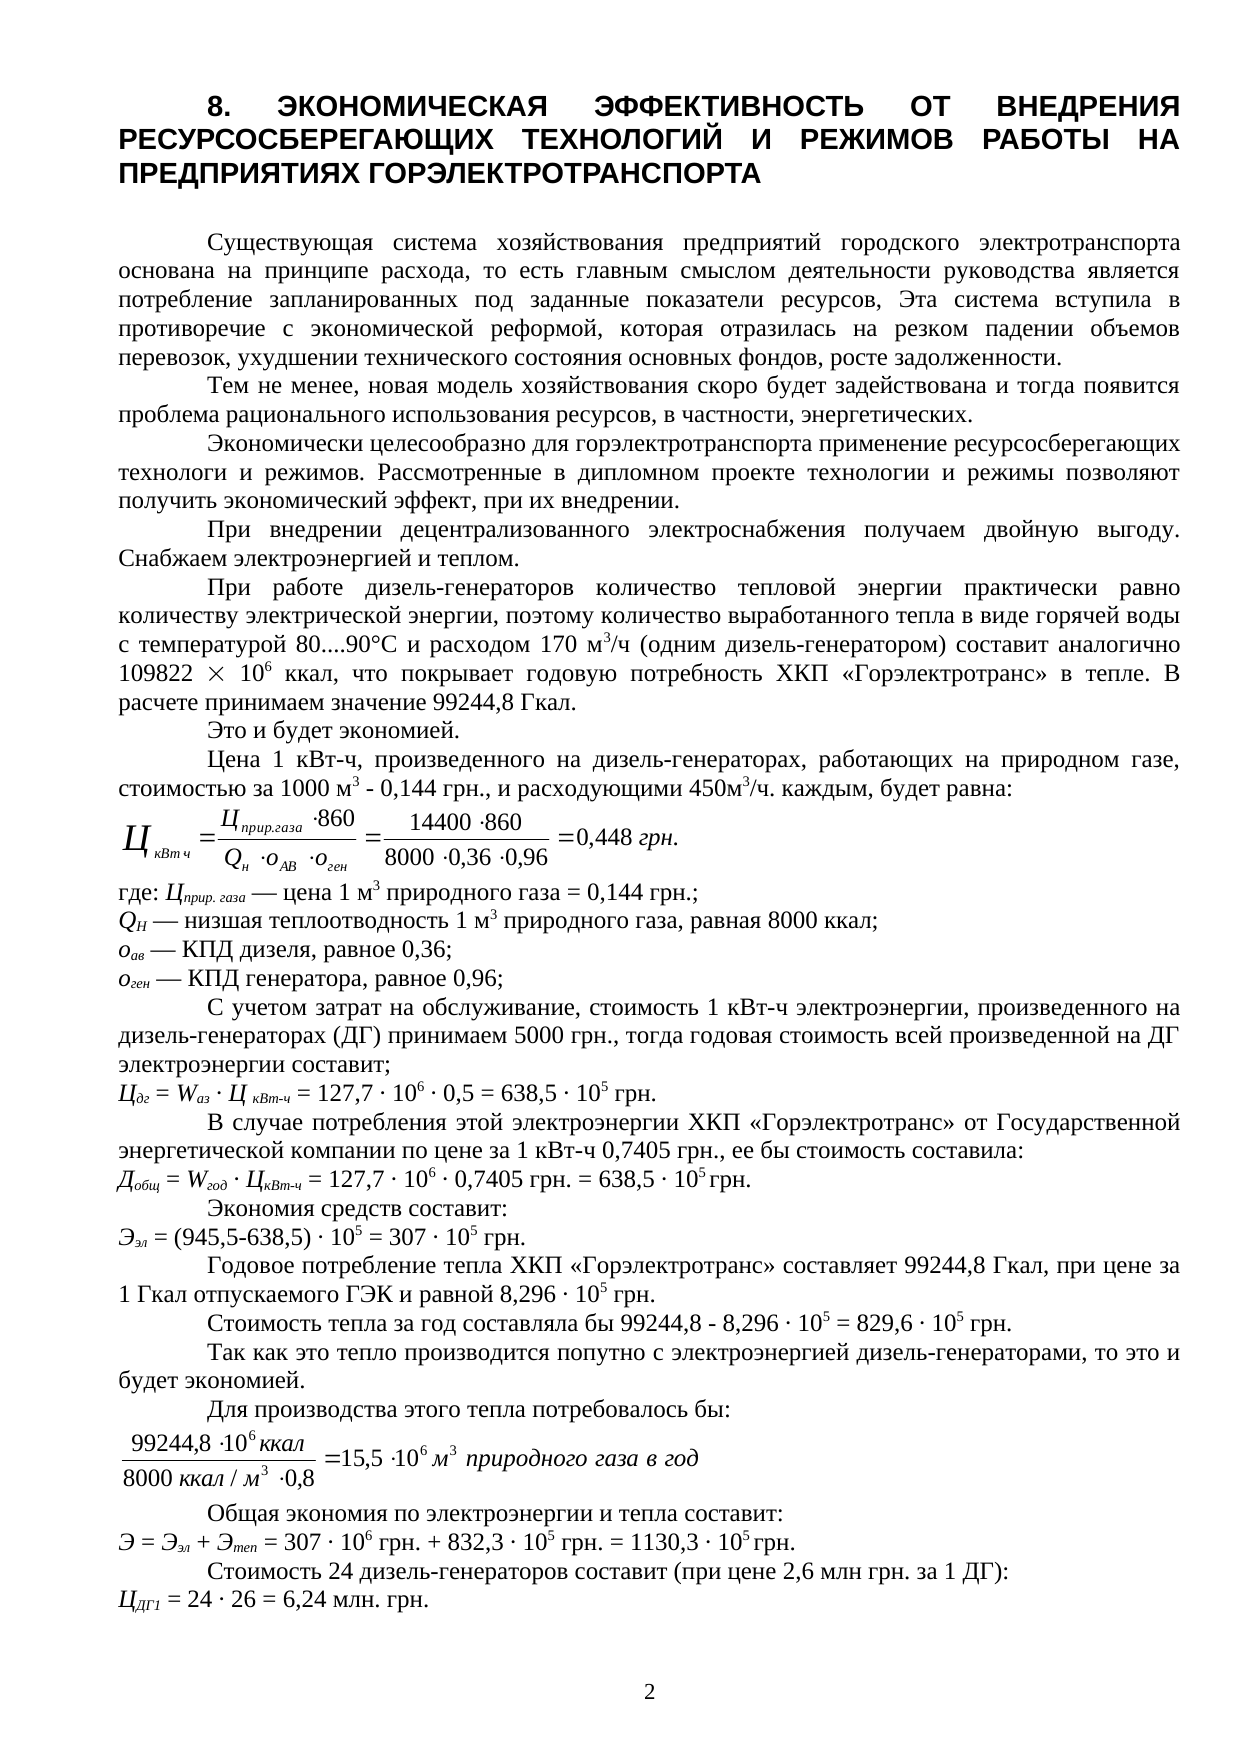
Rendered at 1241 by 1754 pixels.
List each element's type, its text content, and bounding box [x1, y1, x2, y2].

text Годовое потребление тепла ХКП «Горэлектротранс» составляет 99244,8 Гкал, при цене за 1 Гкал отпускаемого ГЭК и равной 8,296 ∙ 105 грн. [118, 1251, 1181, 1308]
text Стоимость тепла за год составляла бы 99244,8 - 8,296 ∙ 105 = 829,6 ∙ 105 грн. [118, 1308, 1181, 1337]
text Тем не менее, новая модель хозяйствования скоро будет задействована и тогда появится проблема рационального использования ресурсов, в частности, энергетических. [118, 371, 1181, 428]
text ЦДГ1 = 24 ∙ 26 = 6,24 млн. грн. [118, 1584, 1181, 1613]
text Общая экономия по электроэнергии и тепла составит: [118, 1498, 1181, 1527]
text Э = Ээл + Этеп = 307 ∙ 106 грн. + 832,3 ∙ 105 грн. = 1130,3 ∙ 105 грн. [118, 1527, 1181, 1556]
text При работе дизель-генераторов количество тепловой энергии практически равно количеству электрической энергии, поэтому количество выработанного тепла в виде горячей воды с температурой 80....90°С и расходом 170 м3/ч (одним дизель-генератором) составит аналогично 109822 106 ккал, что покрывает годовую потребность ХКП «Горэлектротранс» в тепле. В расчете принимаем значение 99244,8 Гкал. [118, 572, 1181, 716]
text где: Цприр. газа — цена 1 м3 природного газа = 0,144 грн.; [118, 877, 1181, 906]
text Так как это тепло производится попутно с электроэнергией дизель-генераторами, то это и будет экономией. [118, 1337, 1181, 1394]
text 8. ЭКОНОМИЧЕСКАЯ ЭФФЕКТИВНОСТЬ ОТ ВНЕДРЕНИЯ РЕСУРСОСБЕРЕГАЮЩИХ ТЕХНОЛОГИЙ И РЕЖИМОВ РАБОТЫ НА ПРЕДПРИЯТИЯХ ГОРЭЛЕКТРОТРАНСПОРТА [118, 89, 1181, 189]
text С учетом затрат на обслуживание, стоимость 1 кВт-ч электроэнергии, произведенного на дизель-генераторах (ДГ) принимаем 5000 грн., тогда годовая стоимость всей произведенной на ДГ электроэнергии составит; [118, 992, 1181, 1078]
text При внедрении децентрализованного электроснабжения получаем двойную выгоду. Снабжаем электроэнергией и теплом. [118, 514, 1181, 572]
text оав — КПД дизеля, равное 0,36; [118, 934, 1181, 963]
text Добщ = Wгод ∙ ЦкВт-ч = 127,7 ∙ 106 ∙ 0,7405 грн. = 638,5 ∙ 105 грн. [118, 1164, 1181, 1193]
text Это и будет экономией. [118, 716, 1181, 744]
text В случае потребления этой электроэнергии ХКП «Горэлектротранс» от Государственной энергетической компании по цене за 1 кВт-ч 0,7405 грн., ее бы стоимость составила: [118, 1107, 1181, 1164]
text Цдг = Waз ∙ Ц кВт-ч = 127,7 ∙ 106 ∙ 0,5 = 638,5 ∙ 105 грн. [118, 1078, 1181, 1107]
text QH — низшая теплоотводность 1 м3 природного газа, равная 8000 ккал; [118, 906, 1181, 934]
text Экономия средств составит: [118, 1193, 1181, 1222]
text Для производства этого тепла потребовалось бы: [118, 1394, 1181, 1423]
text Цена 1 кВт-ч, произведенного на дизель-генераторах, работающих на природном газе, стоимостью за 1000 м3 - 0,144 грн., и расходующими 450м3/ч. каждым, будет равна: [118, 744, 1181, 802]
text Стоимость 24 дизель-генераторов составит (при цене 2,6 млн грн. за 1 ДГ): [118, 1556, 1181, 1584]
text оген — КПД генератора, равное 0,96; [118, 963, 1181, 992]
text Ээл = (945,5-638,5) ∙ 105 = 307 ∙ 105 грн. [118, 1222, 1181, 1251]
text Существующая система хозяйствования предприятий городского электротранспорта основана на принципе расхода, то есть главным смыслом деятельности руководства является потребление запланированных под заданные показатели ресурсов, Эта система вступила в противоречие с экономической реформой, которая отразилась на резком падении объемов перевозок, ухудшении технического состояния основных фондов, росте задолженности. [118, 227, 1181, 371]
text Экономически целесообразно для горэлектротранспорта применение ресурсосберегающих технологи и режимов. Рассмотренные в дипломном проекте технологии и режимы позволяют получить экономический эффект, при их внедрении. [118, 428, 1181, 514]
